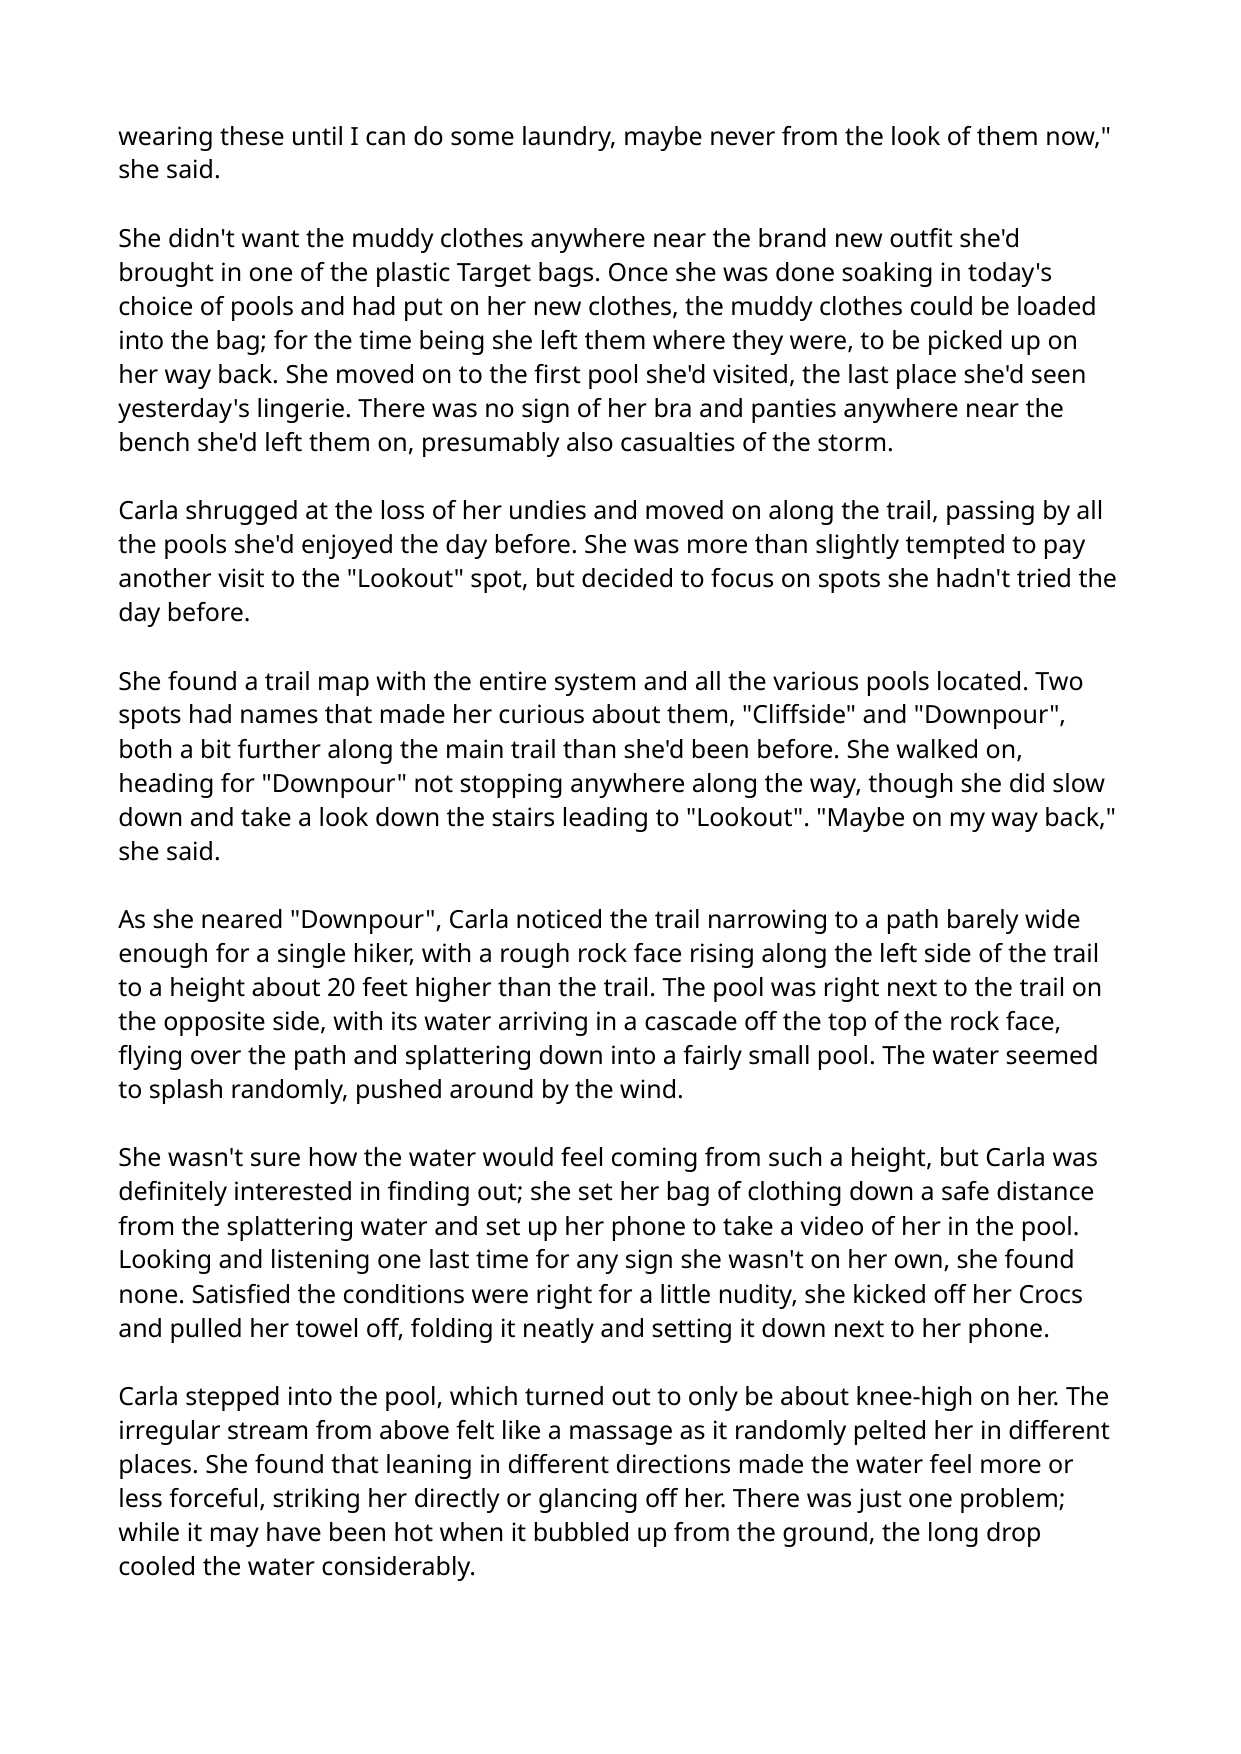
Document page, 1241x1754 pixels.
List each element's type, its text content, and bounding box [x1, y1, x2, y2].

text Carla shrugged at the loss of her undies and moved on along the trail, passing by all the pools she'd enjoyed the day before. She was more than slightly tempted to pay another visit to the "Lookout" spot, but decided to focus on spots she hadn't tried the day before. [118, 493, 1122, 629]
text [118, 118, 1122, 186]
text She didn't want the muddy clothes anywhere near the brand new outfit she'd brought in one of the plastic Target bags. Once she was done soaking in today's choice of pools and had put on her new clothes, the muddy clothes could be loaded into the bag; for the time being she left them where they were, to be picked up on her way back. She moved on to the first pool she'd visited, the last place she'd seen yesterday's lingerie. There was no sign of her bra and panties anywhere near the bench she'd left them on, presumably also casualties of the storm. [118, 220, 1122, 459]
text She found a trail map with the entire system and all the various pools located. Two spots had names that made her curious about them, "Cliffside" and "Downpour", both a bit further along the main trail than she'd been before. She walked on, heading for "Downpour" not stopping anywhere along the way, though she did slow down and take a look down the stairs leading to "Lookout". "Maybe on my way back," she said. [118, 663, 1122, 867]
text She wasn't sure how the water would feel coming from such a height, but Carla was definitely interested in finding out; she set her bag of clothing down a safe distance from the splattering water and set up her phone to take a video of her in the pool. Looking and listening one last time for any sign she wasn't on her own, she found none. Satisfied the conditions were right for a little nudity, she kicked off her Crocs and pulled her towel off, folding it neatly and setting it down next to her phone. [118, 1140, 1122, 1344]
text Carla stepped into the pool, which turned out to only be about knee-high on her. The irregular stream from above felt like a massage as it randomly pelted her in different places. She found that leaning in different directions made the water feel more or less forceful, striking her directly or glancing off her. There was just one problem; while it may have been hot when it bubbled up from the ground, the long drop cooled the water considerably. [118, 1378, 1122, 1583]
text As she neared "Downpour", Carla noticed the trail narrowing to a path barely wide enough for a single hiker, with a rough rock face rising along the left side of the trail to a height about 20 feet higher than the trail. The pool was right next to the trail on the opposite side, with its water arriving in a cascade off the top of the rock face, flying over the path and splattering down into a fairly small pool. The water seemed to splash randomly, pushed around by the wind. [118, 902, 1122, 1106]
